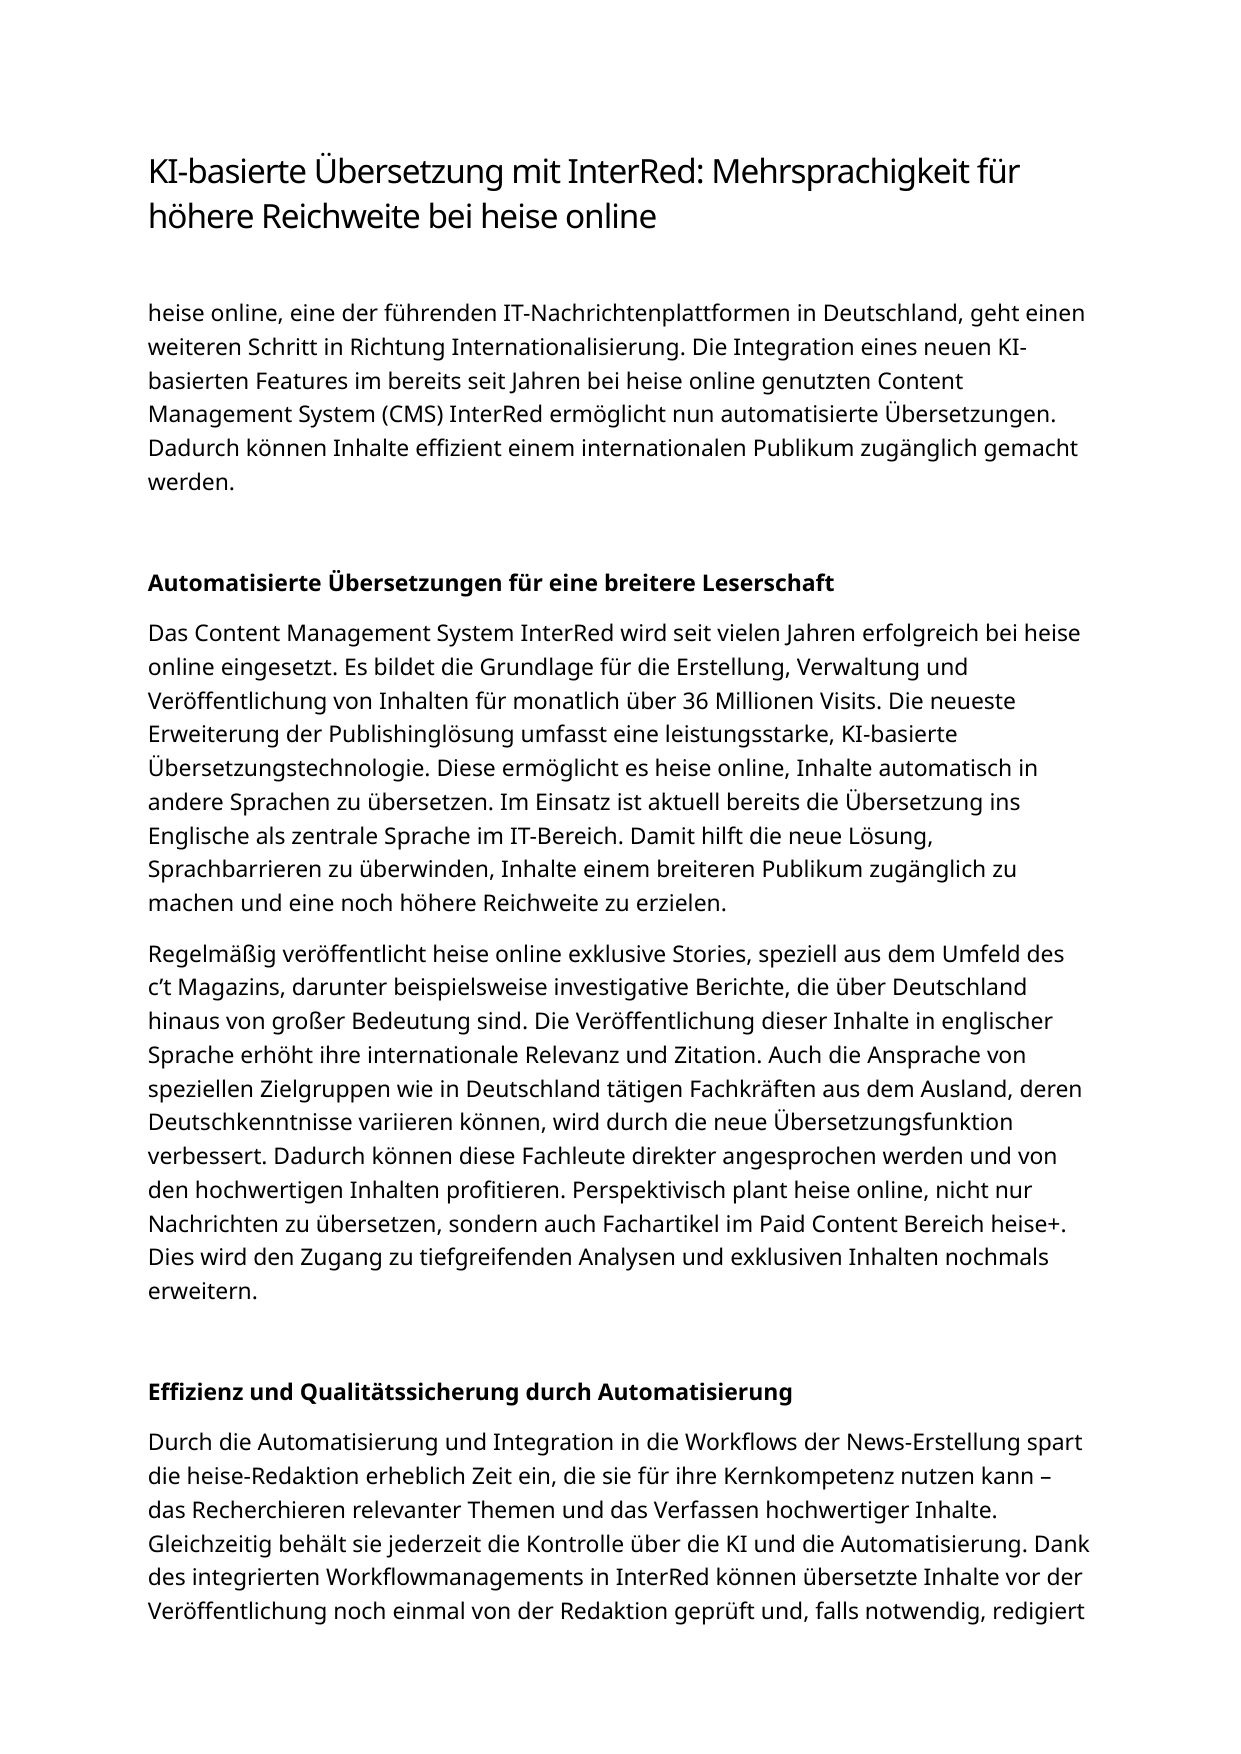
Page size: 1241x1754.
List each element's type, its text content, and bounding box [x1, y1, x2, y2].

text Das Content Management System InterRed wird seit vielen Jahren erfolgreich bei heise online eingesetzt. Es bildet die Grundlage für die Erstellung, Verwaltung und Veröffentlichung von Inhalten für monatlich über 36 Millionen Visits. Die neueste Erweiterung der Publishinglösung umfasst eine leistungsstarke, KI-basierte Übersetzungstechnologie. Diese ermöglicht es heise online, Inhalte automatisch in andere Sprachen zu übersetzen. Im Einsatz ist aktuell bereits die Übersetzung ins Englische als zentrale Sprache im IT-Bereich. Damit hilft die neue Lösung, Sprachbarrieren zu überwinden, Inhalte einem breiteren Publikum zugänglich zu machen und eine noch höhere Reichweite zu erzielen. [148, 617, 1093, 918]
text Regelmäßig veröffentlicht heise online exklusive Stories, speziell aus dem Umfeld des c’t Magazins, darunter beispielsweise investigative Berichte, die über Deutschland hinaus von großer Bedeutung sind. Die Veröffentlichung dieser Inhalte in englischer Sprache erhöht ihre internationale Relevanz und Zitation. Auch die Ansprache von speziellen Zielgruppen wie in Deutschland tätigen Fachkräften aus dem Ausland, deren Deutschkenntnisse variieren können, wird durch die neue Übersetzungsfunktion verbessert. Dadurch können diese Fachleute direkter angesprochen werden und von den hochwertigen Inhalten profitieren. Perspektivisch plant heise online, nicht nur Nachrichten zu übersetzen, sondern auch Fachartikel im Paid Content Bereich heise+. Dies wird den Zugang zu tiefgreifenden Analysen und exklusiven Inhalten nochmals erweitern. [148, 938, 1093, 1306]
text Automatisierte Übersetzungen für eine breitere Leserschaft [148, 567, 1093, 598]
text Effizienz und Qualitätssicherung durch Automatisierung [148, 1376, 1093, 1407]
text heise online, eine der führenden IT-Nachrichtenplattformen in Deutschland, geht einen weiteren Schritt in Richtung Internationalisierung. Die Integration eines neuen KI-basierten Features im bereits seit Jahren bei heise online genutzten Content Management System (CMS) InterRed ermöglicht nun automatisierte Übersetzungen. Dadurch können Inhalte effizient einem internationalen Publikum zugänglich gemacht werden. [148, 297, 1093, 497]
title KI-basierte Übersetzung mit InterRed: Mehrsprachigkeit für höhere Reichweite bei heise online [148, 148, 1093, 238]
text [148, 1426, 1093, 1626]
